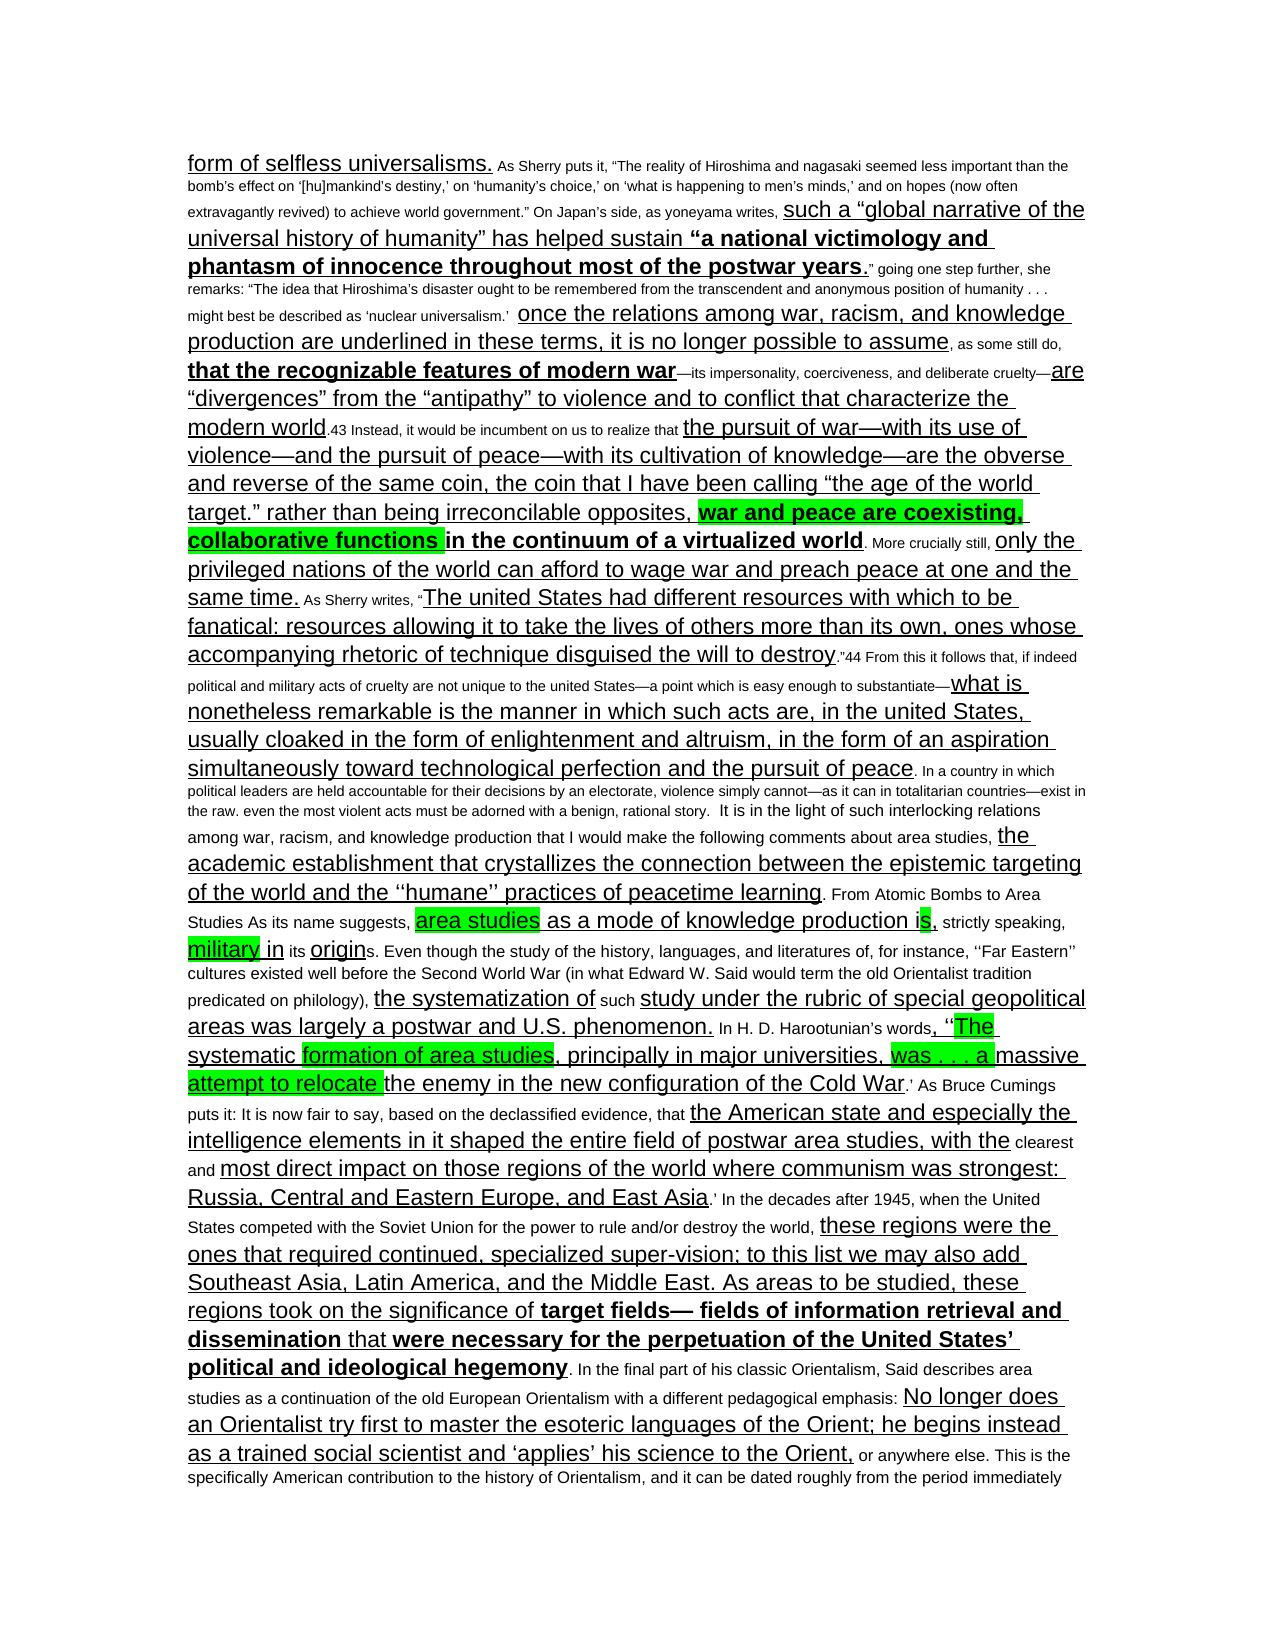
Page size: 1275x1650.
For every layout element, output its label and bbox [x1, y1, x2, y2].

text [187, 150, 1087, 1487]
